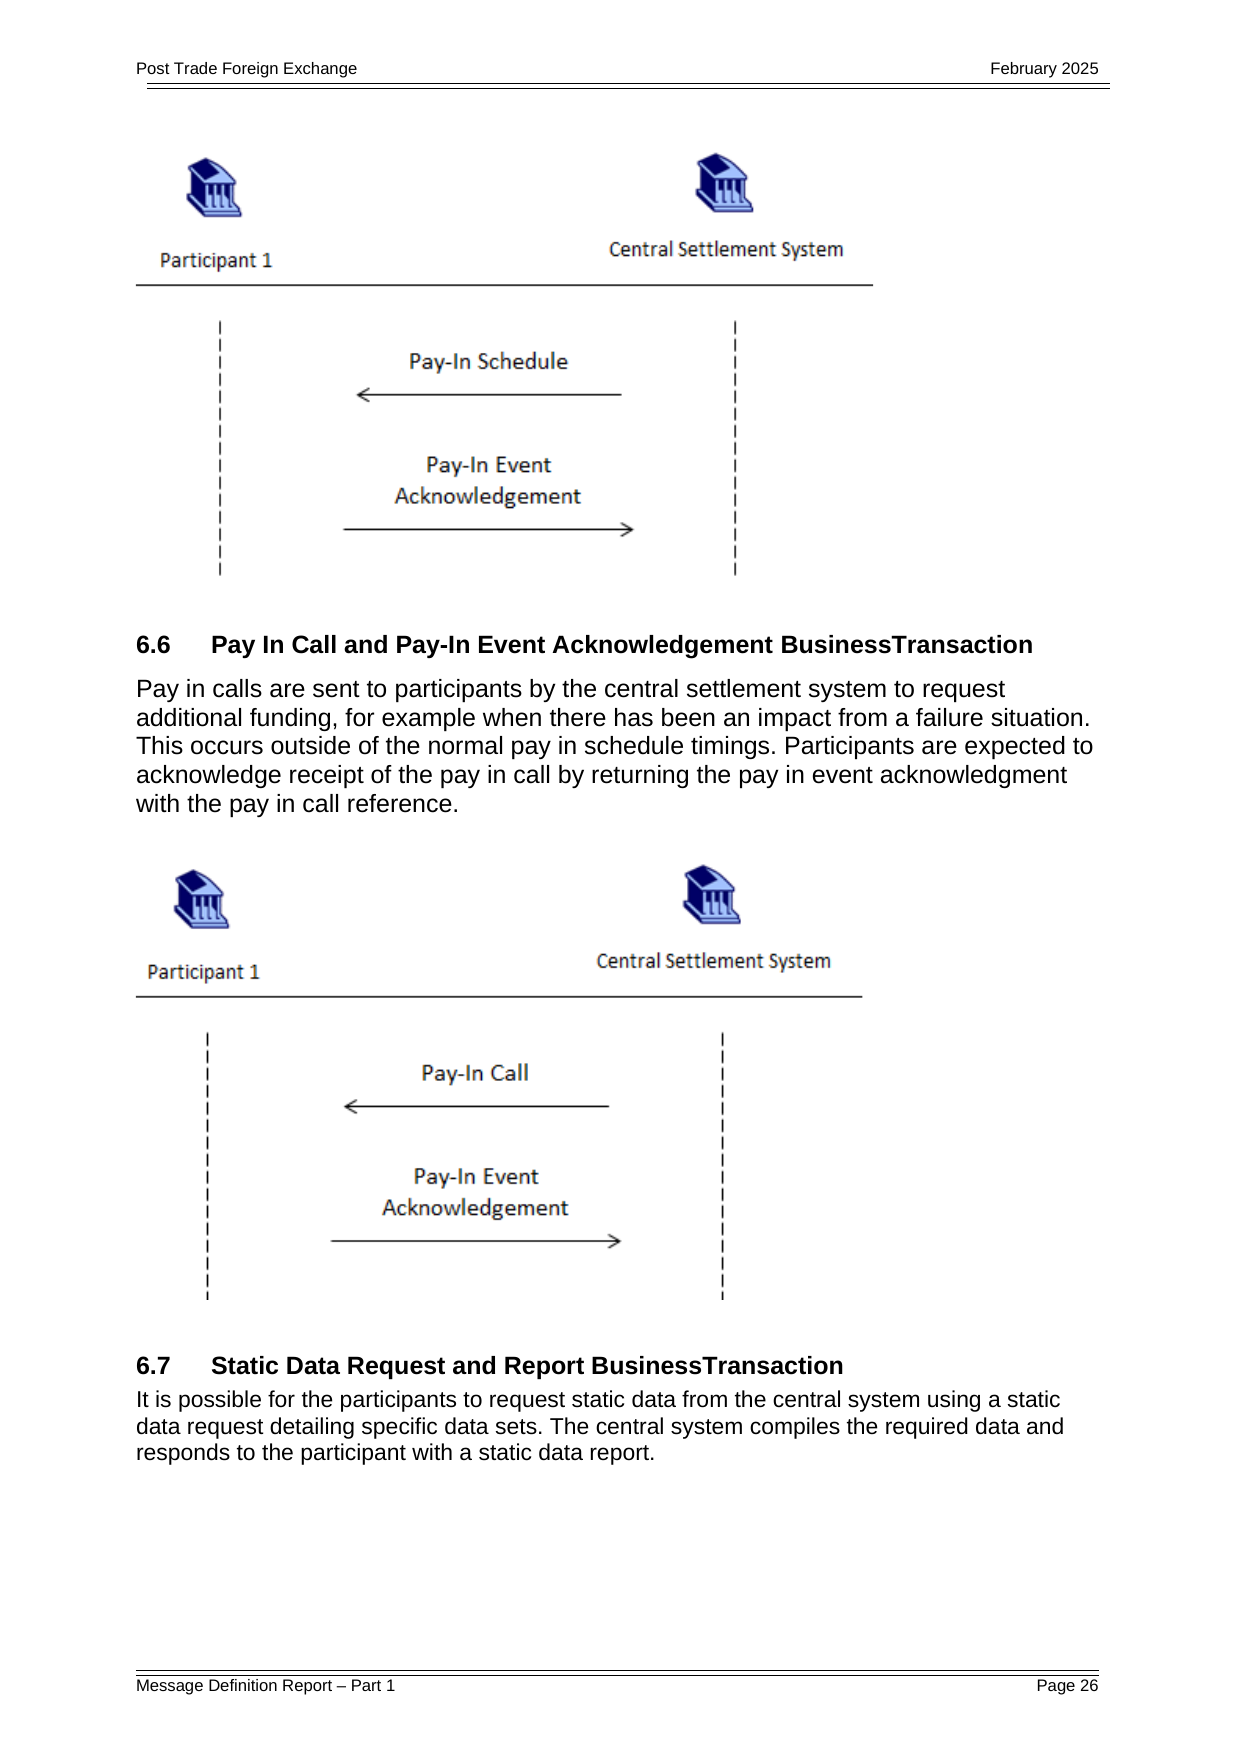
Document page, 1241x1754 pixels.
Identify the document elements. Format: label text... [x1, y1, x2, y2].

subtitle Static Data Request and Report BusinessTransaction [136, 1351, 1104, 1380]
text It is possible for the participants to request static data from the central system using a static data request detailing specific data sets. The central system compiles the required data and responds to the participant with a static data report. [136, 1386, 1104, 1465]
picture [135, 114, 874, 579]
subtitle Pay In Call and Pay-In Event Acknowledgement BusinessTransaction [136, 631, 1104, 659]
text Pay in calls are sent to participants by the central settlement system to request additional funding, for example when there has been an impact from a failure situation. This occurs outside of the normal pay in schedule timings. Participants are expected to acknowledge receipt of the pay in call by returning the pay in event acknowledgment with the pay in call reference. [136, 674, 1104, 818]
picture [135, 832, 863, 1300]
